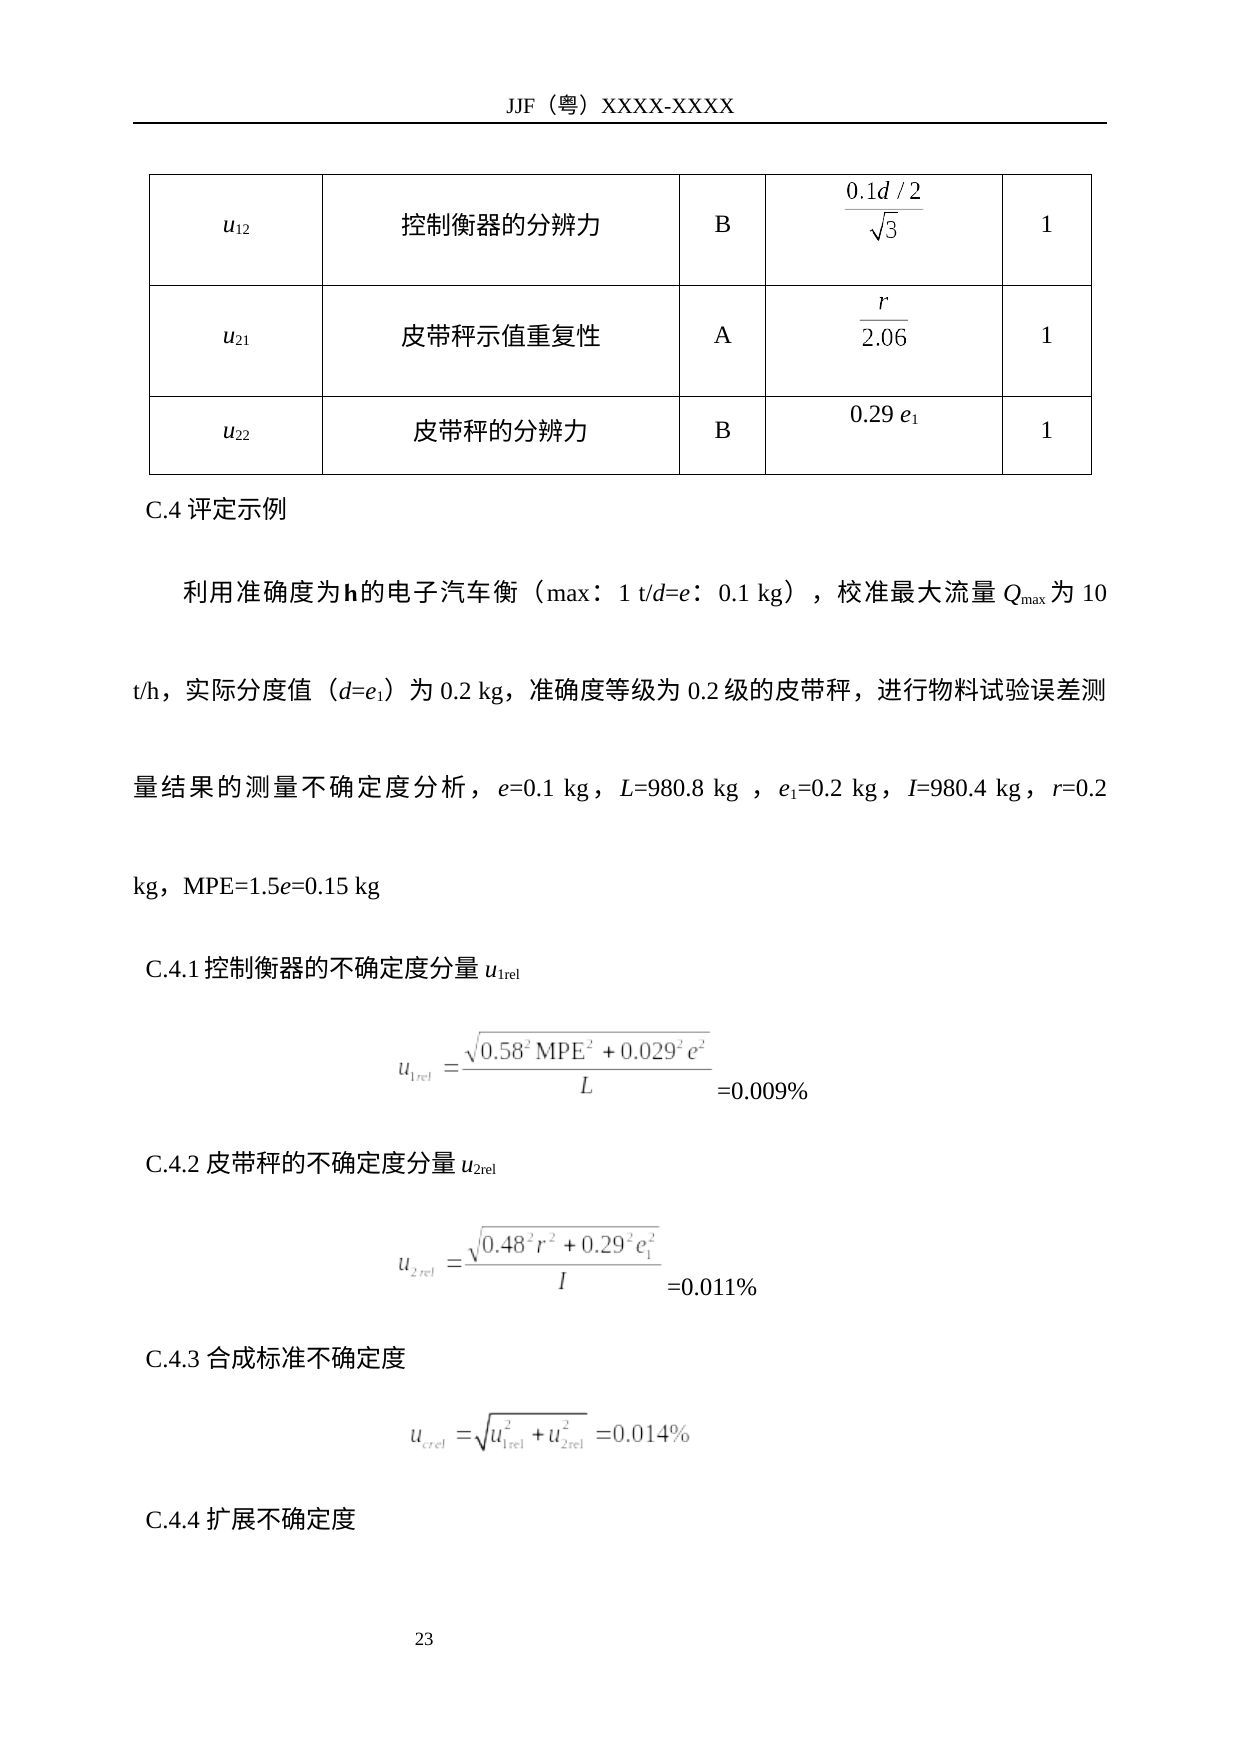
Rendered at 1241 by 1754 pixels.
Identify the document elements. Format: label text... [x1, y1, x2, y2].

table_cell 皮带秤示值重复性 [323, 286, 679, 396]
text C.4.3 合成标准不确定度 [133, 1324, 1107, 1389]
table_cell u22 [150, 397, 322, 474]
table_cell B [680, 397, 765, 474]
text 利用准确度为的电子汽车衡（max：1 t/d=e：0.1 kg），校准最大流量Qmax为10 t/h，实际分度值（d=e1）为0.2 kg，准确度等级为0.2级的皮带秤，进行物料试验误差测量结果的测量不确定度分析，e=0.1 kg，L=980.8 kg ，e1=0.2 kg，I=980.4 kg，r=0.2 kg，MPE=1.5e=0.15 kg [133, 558, 1107, 916]
table_cell 1 [1003, 397, 1091, 474]
table_cell u21 [150, 286, 322, 396]
text =0.009% [133, 1017, 1107, 1115]
text =0.011% [133, 1212, 1107, 1310]
table_cell u12 [150, 175, 322, 285]
text C.4.4 扩展不确定度 [133, 1485, 1107, 1550]
table_cell 皮带秤的分辨力 [323, 397, 679, 474]
text C.4.2 皮带秤的不确定度分量u2rel [133, 1129, 1107, 1194]
table_cell 1 [1003, 175, 1091, 285]
table_cell [766, 175, 1002, 285]
table_cell A [680, 286, 765, 396]
table_cell 1 [1003, 286, 1091, 396]
table_cell [766, 286, 1002, 396]
text C.4 评定示例 [133, 475, 1107, 540]
table_cell B [680, 175, 765, 285]
table_cell 0.29 e1 [766, 397, 1002, 474]
text C.4.1控制衡器的不确定度分量u1rel [133, 934, 1107, 999]
table_cell 控制衡器的分辨力 [323, 175, 679, 285]
